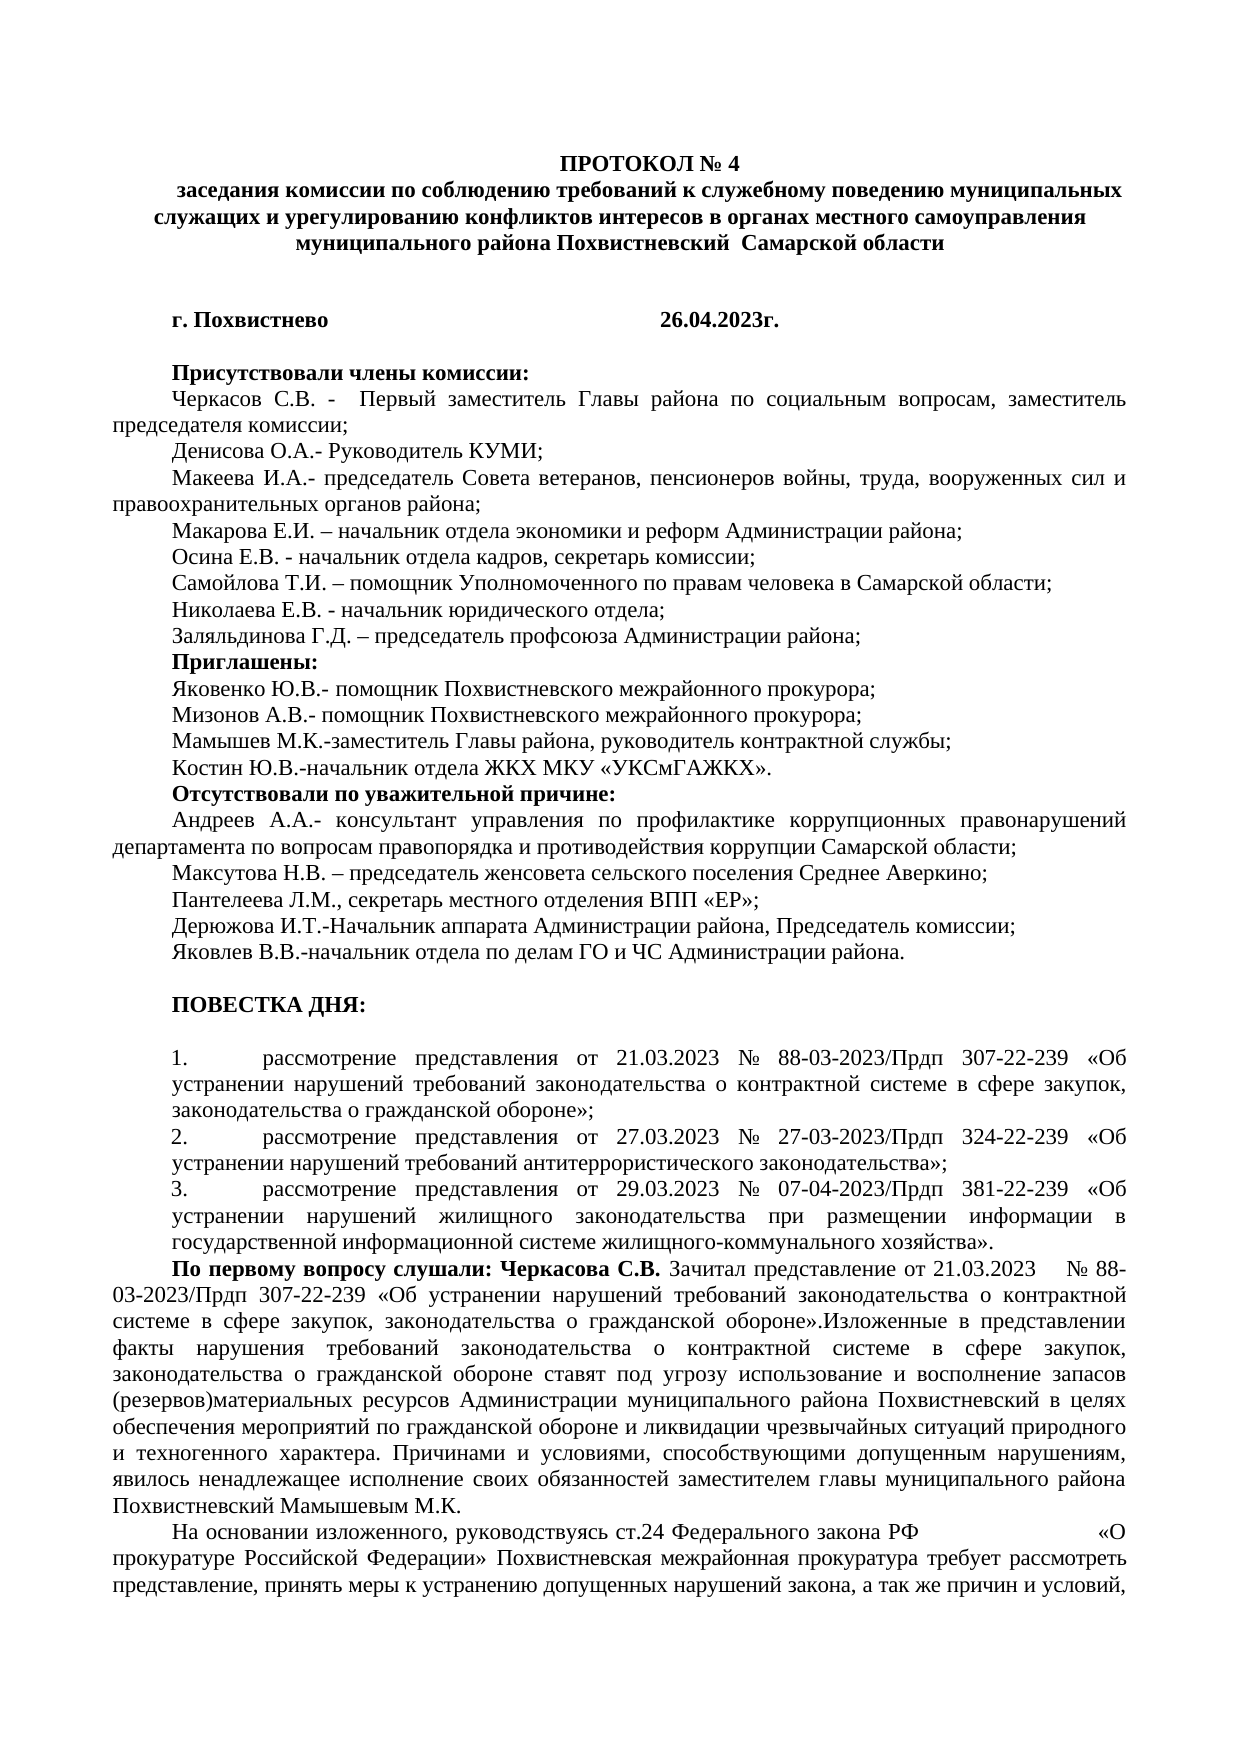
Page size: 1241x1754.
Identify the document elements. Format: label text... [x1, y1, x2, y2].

text Отсутствовали по уважительной причине: [112, 780, 1128, 807]
text Заляльдинова Г.Д. – председатель профсоюза Администрации района; [112, 622, 1128, 648]
list рассмотрение представления от 27.03.2023 № 27-03-2023/Прдп 324-22-239 «Об устранении нарушений требований антитеррористического законодательства»; [171, 1123, 1128, 1176]
text Приглашены: [112, 648, 1128, 675]
text Самойлова Т.И. – помощник Уполномоченного по правам человека в Самарской области; [112, 569, 1128, 596]
text Андреев А.А.- консультант управления по профилактике коррупционных правонарушений департамента по вопросам правопорядка и противодействия коррупции Самарской области; [112, 807, 1128, 859]
text заседания комиссии по соблюдению требований к служебному поведению муниципальных служащих и урегулированию конфликтов интересов в органах местного самоуправления муниципального района Похвистневский Самарской области [112, 176, 1128, 255]
list рассмотрение представления от 21.03.2023 № 88-03-2023/Прдп 307-22-239 «Об устранении нарушений требований законодательства о контрактной системе в сфере закупок, законодательства о гражданской обороне»; [171, 1044, 1128, 1123]
text Мамышев М.К.-заместитель Главы района, руководитель контрактной службы; [112, 727, 1128, 754]
list По первому вопросу слушали: Черкасова С.В. Зачитал представление от 21.03.2023 № 88-03-2023/Прдп 307-22-239 «Об устранении нарушений требований законодательства о контрактной системе в сфере закупок, законодательства о гражданской обороне».Изложенные в представлении факты нарушения требований законодательства о контрактной системе в сфере закупок, законодательства о гражданской обороне ставят под угрозу использование и восполнение запасов (резервов)материальных ресурсов Администрации муниципального района Похвистневский в целях обеспечения мероприятий по гражданской обороне и ликвидации чрезвычайных ситуаций природного и техногенного характера. Причинами и условиями, способствующими допущенным нарушениям, явилось ненадлежащее исполнение своих обязанностей заместителем главы муниципального района Похвистневский Мамышевым М.К. [112, 1254, 1128, 1518]
text Дерюжова И.Т.-Начальник аппарата Администрации района, Председатель комиссии; [112, 912, 1128, 938]
text Яковенко Ю.В.- помощник Похвистневского межрайонного прокурора; [112, 675, 1128, 701]
text Пантелеева Л.М., секретарь местного отделения ВПП «ЕР»; [112, 886, 1128, 912]
text г. Похвистнево 26.04.2023г. [112, 306, 1128, 332]
text Максутова Н.В. – председатель женсовета сельского поселения Среднее Аверкино; [112, 859, 1128, 886]
text ПОВЕСТКА ДНЯ: [112, 991, 1128, 1017]
text Осина Е.В. - начальник отдела кадров, секретарь комиссии; [112, 543, 1128, 569]
text Костин Ю.В.-начальник отдела ЖКХ МКУ «УКСмГАЖКХ». [112, 754, 1128, 780]
text Макарова Е.И. – начальник отдела экономики и реформ Администрации района; [112, 517, 1128, 543]
text Яковлев В.В.-начальник отдела по делам ГО и ЧС Администрации района. [112, 938, 1128, 965]
text Черкасов С.В. - Первый заместитель Главы района по социальным вопросам, заместитель председателя комиссии; [112, 385, 1128, 438]
list рассмотрение представления от 29.03.2023 № 07-04-2023/Прдп 381-22-239 «Об устранении нарушений жилищного законодательства при размещении информации в государственной информационной системе жилищного-коммунального хозяйства». [171, 1176, 1128, 1254]
text Макеева И.А.- председатель Совета ветеранов, пенсионеров войны, труда, вооруженных сил и правоохранительных органов района; [112, 464, 1128, 517]
text Николаева Е.В. - начальник юридического отдела; [112, 596, 1128, 622]
text Мизонов А.В.- помощник Похвистневского межрайонного прокурора; [112, 701, 1128, 727]
text ПРОТОКОЛ № 4 [112, 150, 1128, 176]
text Присутствовали члены комиссии: [112, 358, 1128, 385]
text Денисова О.А.- Руководитель КУМИ; [112, 438, 1128, 464]
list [112, 1518, 1128, 1597]
